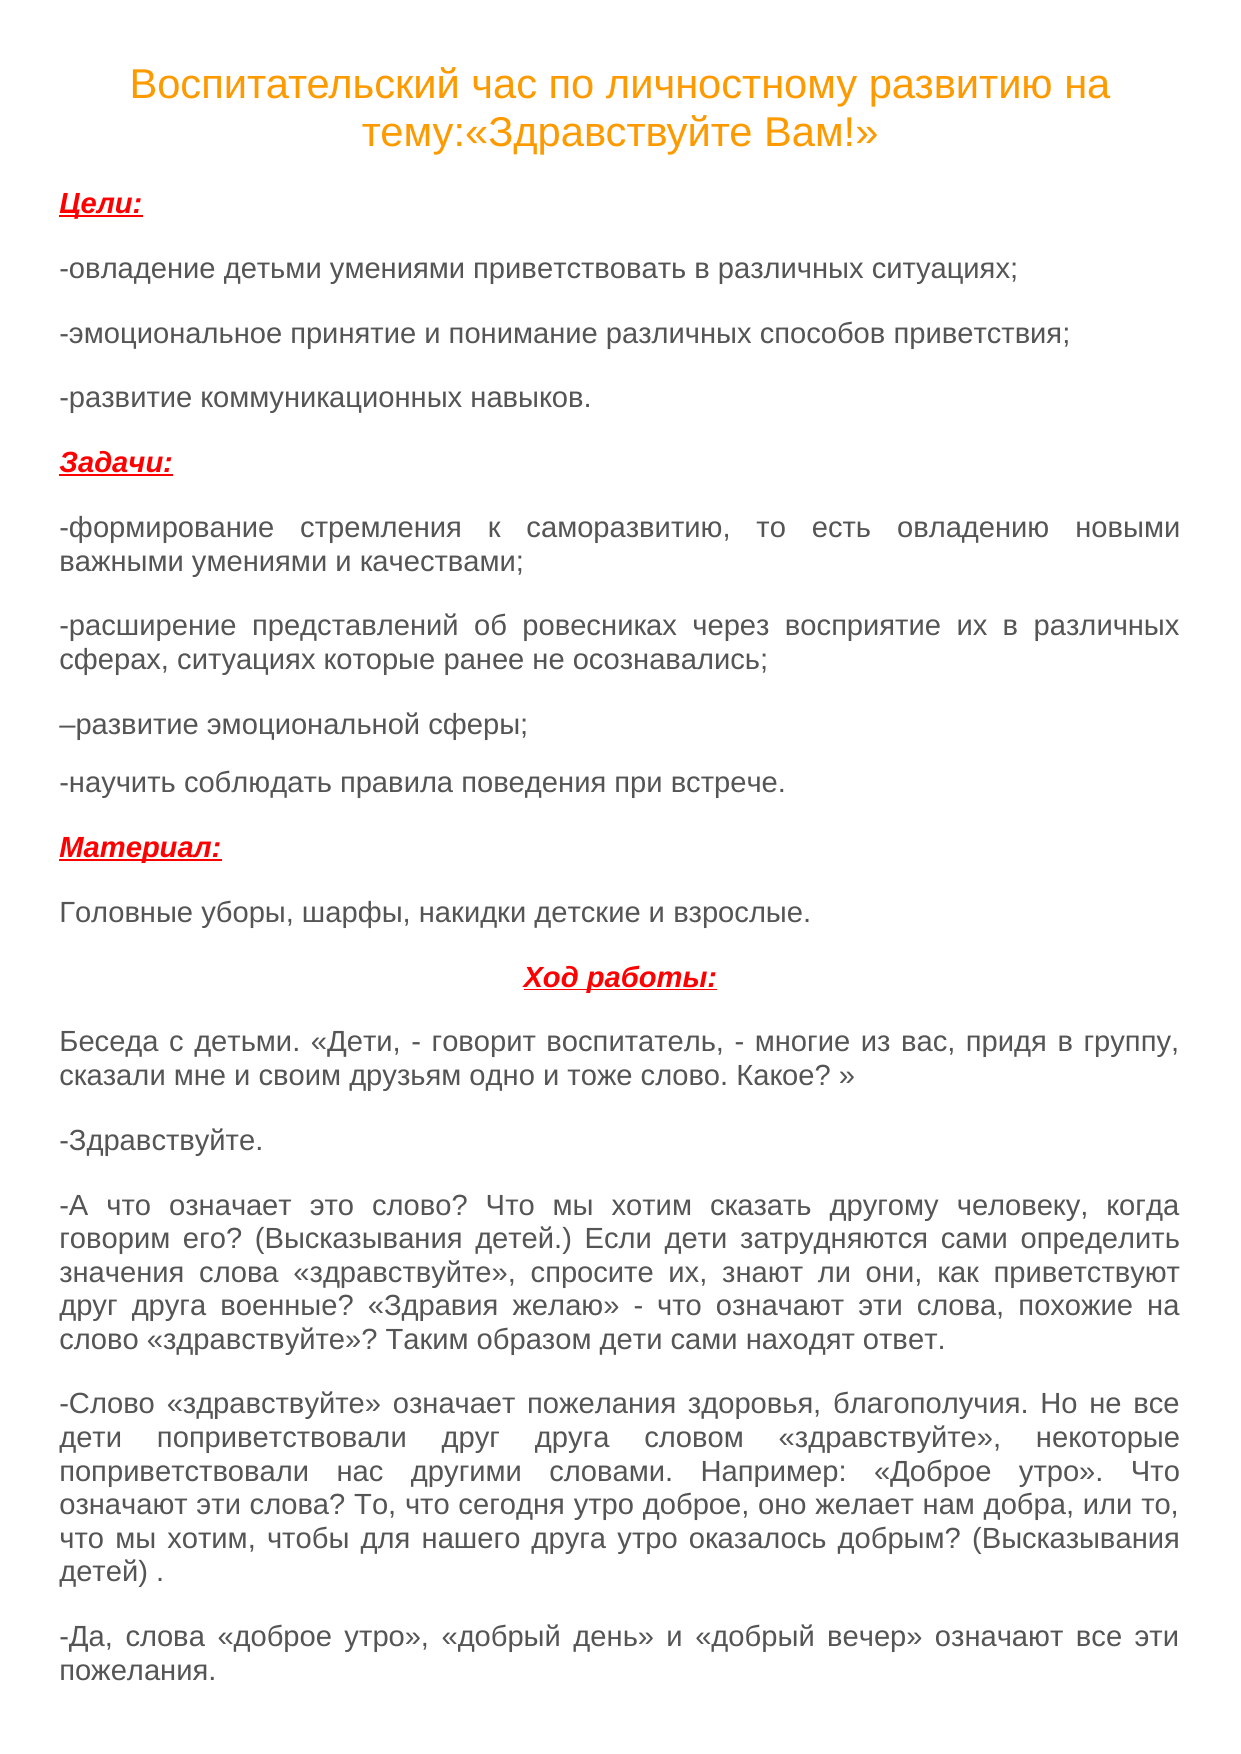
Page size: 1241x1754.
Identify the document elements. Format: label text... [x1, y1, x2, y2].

text -овладение детьми умениями приветствовать в различных ситуациях; [59, 251, 1181, 284]
text -расширение представлений об ровесниках через восприятие их в различных сферах, ситуациях которые ранее не осознавались; [59, 608, 1181, 676]
text -эмоциональное принятие и понимание различных способов приветствия; [59, 316, 1181, 349]
text -развитие коммуникационных навыков. [59, 381, 1181, 414]
text -формирование стремления к саморазвитию, то есть овладению новыми важными умениями и качествами; [59, 510, 1181, 577]
text Головные уборы, шарфы, накидки детские и взрослые. [59, 895, 1181, 928]
text Беседа с детьми. «Дети, - говорит воспитатель, - многие из вас, придя в группу, сказали мне и своим друзьям одно и тоже слово. Какое? » [59, 1024, 1181, 1092]
text -Да, слова «доброе утро», «добрый день» и «добрый вечер» означают все эти пожелания. [59, 1619, 1181, 1686]
text -научить соблюдать правила поведения при встрече. [59, 765, 1181, 799]
text –развитие эмоциональной сферы; [59, 707, 1181, 740]
text -А что означает это слово? Что мы хотим сказать другому человеку, когда говорим его? (Высказывания детей.) Если дети затрудняются сами определить значения слова «здравствуйте», спросите их, знают ли они, как приветствуют друг друга военные? «Здравия желаю» - что означают эти слова, похожие на слово «здравствуйте»? Таким образом дети сами находят ответ. [59, 1188, 1181, 1355]
text Воспитательский час по личностному развитию на тему:«Здравствуйте Вам!» [59, 59, 1181, 155]
text Материал: [59, 830, 1181, 864]
text -Здравствуйте. [59, 1123, 1181, 1156]
text Ход работы: [59, 960, 1181, 993]
text Задачи: [59, 445, 1181, 479]
text Цели: [59, 186, 1181, 220]
text -Слово «здравствуйте» означает пожелания здоровья, благополучия. Но не все дети поприветствовали друг друга словом «здравствуйте», некоторые поприветствовали нас другими словами. Например: «Доброе утро». Что означают эти слова? То, что сегодня утро доброе, оно желает нам добра, или то, что мы хотим, чтобы для нашего друга утро оказалось добрым? (Высказывания детей) . [59, 1387, 1181, 1588]
